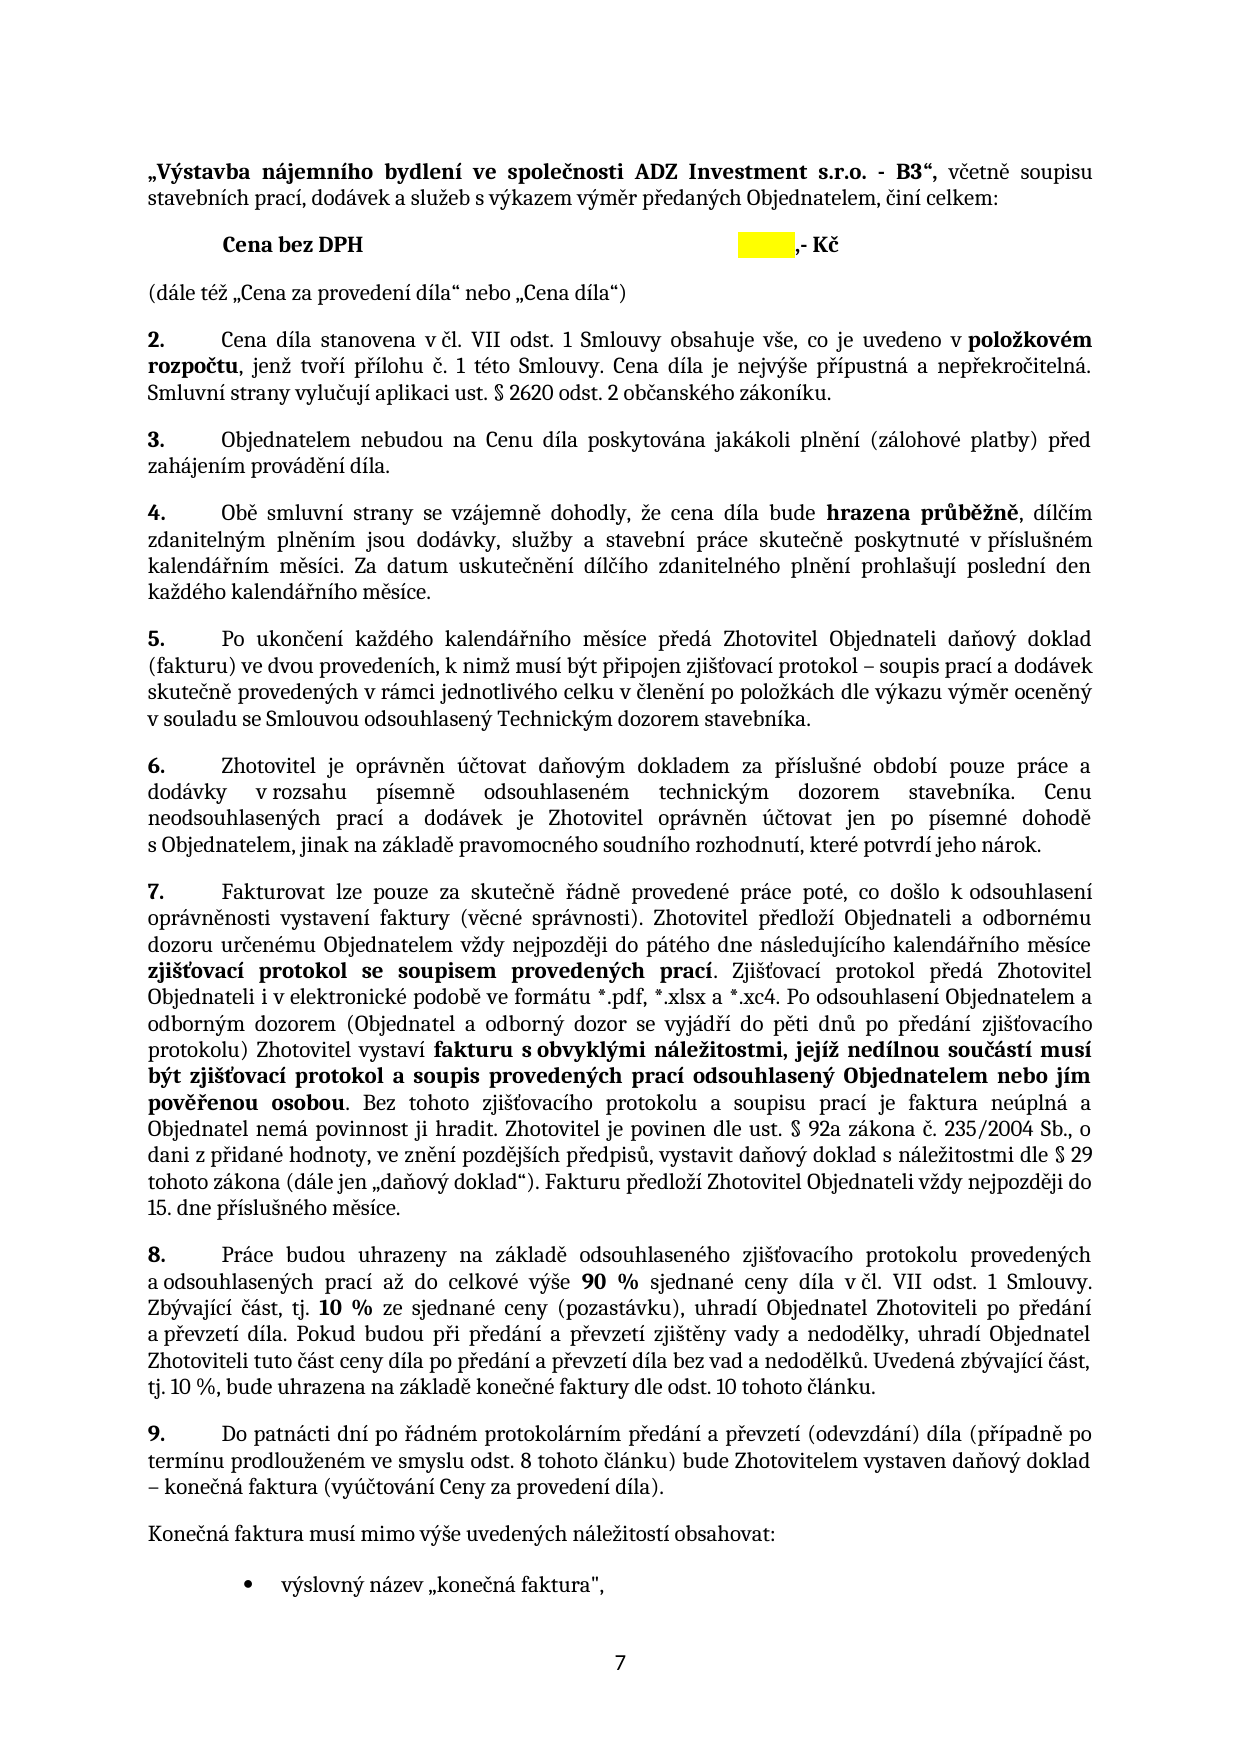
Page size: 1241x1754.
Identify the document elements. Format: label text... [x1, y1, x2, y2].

subtitle Obě smluvní strany se vzájemně dohodly, že cena díla bude hrazena průběžně, dílčím zdanitelným plněním jsou dodávky, služby a stavební práce skutečně poskytnuté v příslušném kalendářním měsíci. Za datum uskutečnění dílčího zdanitelného plnění prohlašují poslední den každého kalendářního měsíce. [148, 500, 1093, 605]
subtitle Práce budou uhrazeny na základě odsouhlaseného zjišťovacího protokolu provedených a odsouhlasených prací až do celkové výše 90 % sjednané ceny díla v čl. VII odst. 1 Smlouvy. Zbývající část, tj. 10 % ze sjednané ceny (pozastávku), uhradí Objednatel Zhotoviteli po předání a převzetí díla. Pokud budou při předání a převzetí zjištěny vady a nedodělky, uhradí Objednatel Zhotoviteli tuto část ceny díla po předání a převzetí díla bez vad a nedodělků. Uvedená zbývající část, tj. 10 %, bude uhrazena na základě konečné faktury dle odst. 10 tohoto článku. [148, 1242, 1093, 1400]
subtitle Cena díla stanovena v čl. VII odst. 1 Smlouvy obsahuje vše, co je uvedeno v položkovém rozpočtu, jenž tvoří přílohu č. 1 této Smlouvy. Cena díla je nejvýše přípustná a nepřekročitelná. Smluvní strany vylučují aplikaci ust. § 2620 odst. 2 občanského zákoníku. [148, 327, 1093, 406]
subtitle Fakturovat lze pouze za skutečně řádně provedené práce poté, co došlo k odsouhlasení oprávněnosti vystavení faktury (věcné správnosti). Zhotovitel předloží Objednateli a odbornému dozoru určenému Objednatelem vždy nejpozději do pátého dne následujícího kalendářního měsíce zjišťovací protokol se soupisem provedených prací. Zjišťovací protokol předá Zhotovitel Objednateli i v elektronické podobě ve formátu *.pdf, *.xlsx a *.xc4. Po odsouhlasení Objednatelem a odborným dozorem (Objednatel a odborný dozor se vyjádří do pěti dnů po předání zjišťovacího protokolu) Zhotovitel vystaví fakturu s obvyklými náležitostmi, jejíž nedílnou součástí musí být zjišťovací protokol a soupis provedených prací odsouhlasený Objednatelem nebo jím pověřenou osobou. Bez tohoto zjišťovacího protokolu a soupisu prací je faktura neúplná a Objednatel nemá povinnost ji hradit. Zhotovitel je povinen dle ust. § 92a zákona č. 235/2004 Sb., o dani z přidané hodnoty, ve znění pozdějších předpisů, vystavit daňový doklad s náležitostmi dle § 29 tohoto zákona (dále jen „daňový doklad“). Fakturu předloží Zhotovitel Objednateli vždy nejpozději do 15. dne příslušného měsíce. [148, 879, 1093, 1221]
subtitle Do patnácti dní po řádném protokolárním předání a převzetí (odevzdání) díla (případně po termínu prodlouženém ve smyslu odst. 8 tohoto článku) bude Zhotovitelem vystaven daňový doklad – konečná faktura (vyúčtování Ceny za provedení díla). [148, 1421, 1093, 1500]
subtitle Po ukončení každého kalendářního měsíce předá Zhotovitel Objednateli daňový doklad (fakturu) ve dvou provedeních, k nimž musí být připojen zjišťovací protokol – soupis prací a dodávek skutečně provedených v rámci jednotlivého celku v členění po položkách dle výkazu výměr oceněný v souladu se Smlouvou odsouhlasený Technickým dozorem stavebníka. [148, 626, 1093, 732]
list výslovný název „konečná faktura", [244, 1572, 1093, 1598]
subtitle Objednatelem nebudou na Cenu díla poskytována jakákoli plnění (zálohové platby) před zahájením provádění díla. [148, 426, 1093, 479]
subtitle (dále též „Cena za provedení díla“ nebo „Cena díla“) [148, 279, 1093, 306]
subtitle Konečná faktura musí mimo výše uvedených náležitostí obsahovat: [148, 1521, 1093, 1547]
list Cena bez DPH ,- Kč [223, 232, 738, 258]
subtitle Zhotovitel je oprávněn účtovat daňovým dokladem za příslušné období pouze práce a dodávky v rozsahu písemně odsouhlaseném technickým dozorem stavebníka. Cenu neodsouhlasených prací a dodávek je Zhotovitel oprávněn účtovat jen po písemné dohodě s Objednatelem, jinak na základě pravomocného soudního rozhodnutí, které potvrdí jeho nárok. [148, 752, 1093, 858]
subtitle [148, 159, 1093, 211]
list Cena bez DPH ,- Kč [795, 232, 1093, 258]
